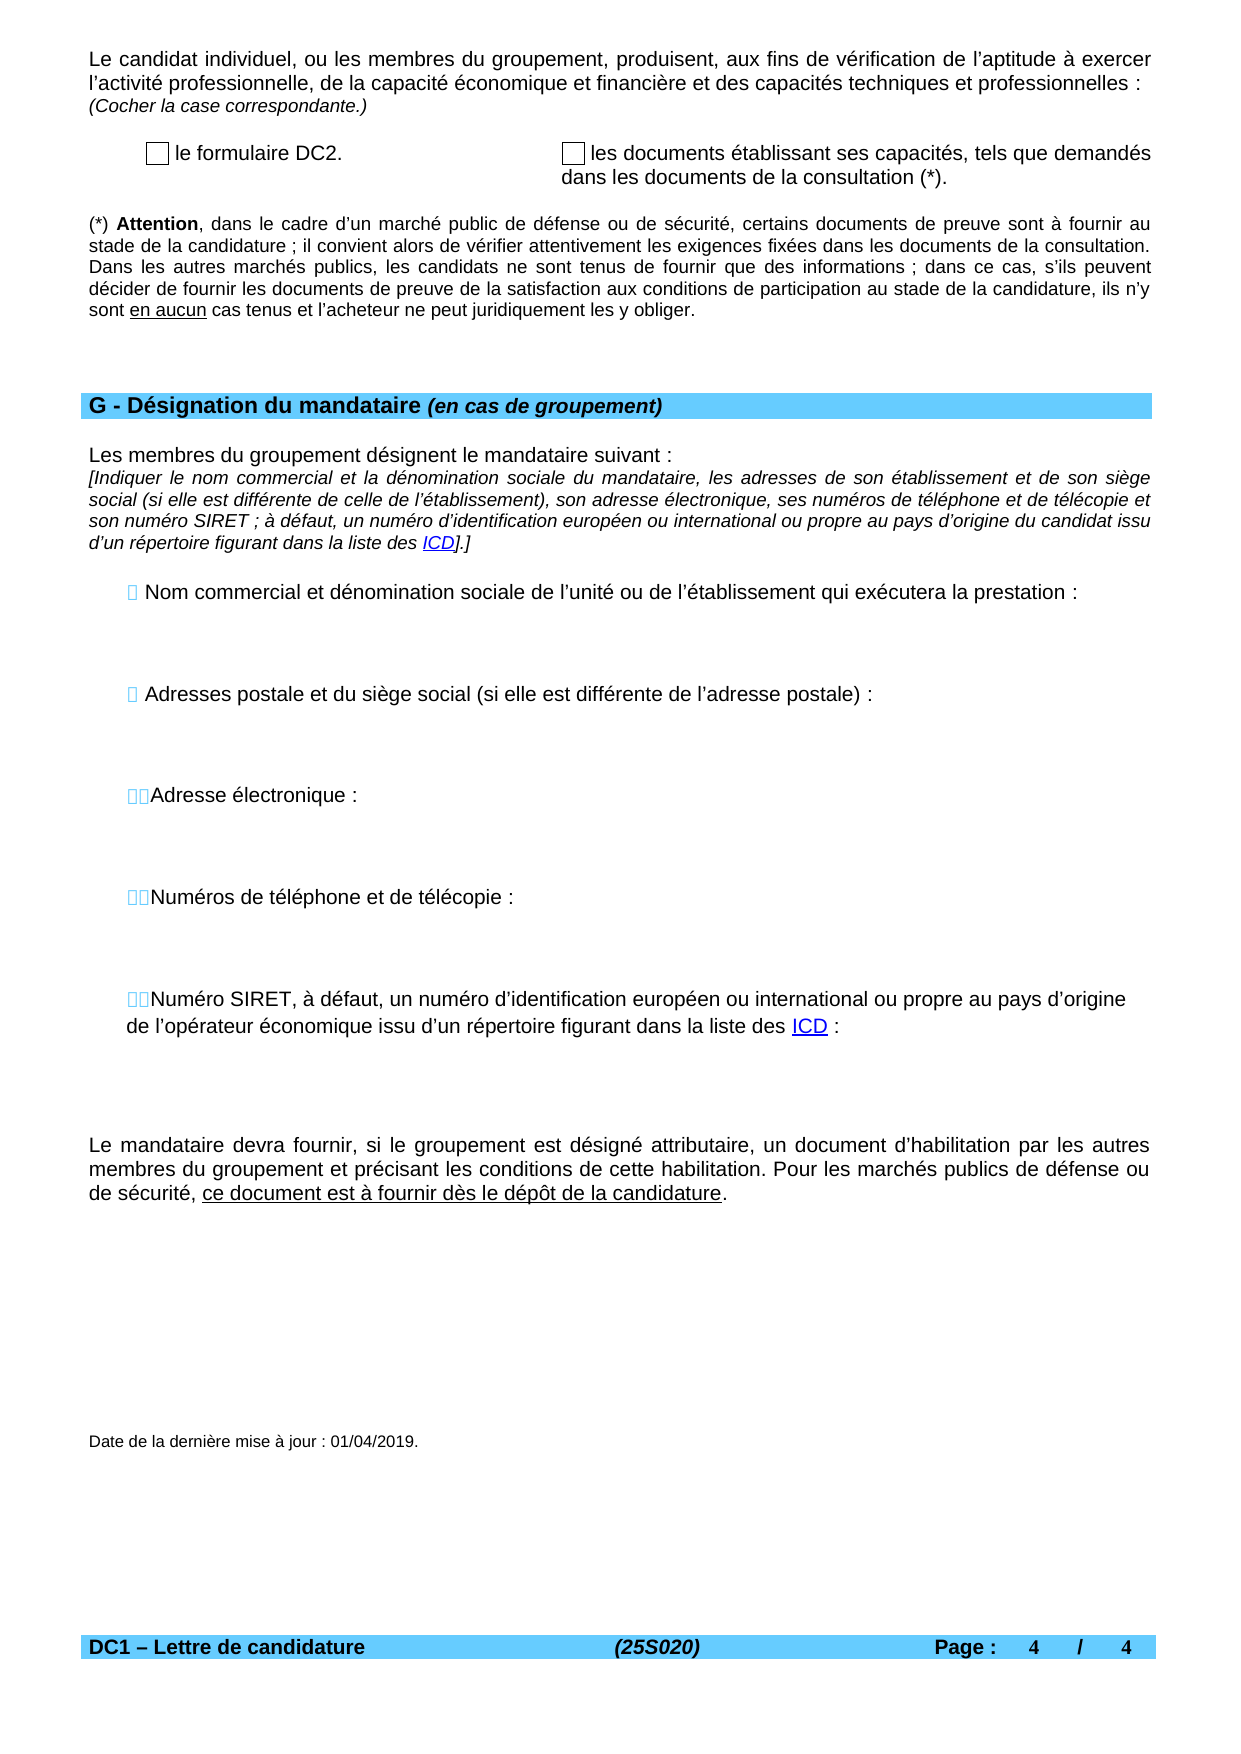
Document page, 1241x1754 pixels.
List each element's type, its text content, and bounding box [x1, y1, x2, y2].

text le formulaire DC2. les documents établissant ses capacités, tels que demandés dans les documents de la consultation (*). [146, 141, 1152, 189]
text Le mandataire devra fournir, si le groupement est désigné attributaire, un document d’habilitation par les autres membres du groupement et précisant les conditions de cette habilitation. Pour les marchés publics de défense ou de sécurité, ce document est à fournir dès le dépôt de la candidature. [89, 1133, 1152, 1205]
text Date de la dernière mise à jour : 01/04/2019. [89, 1432, 1152, 1451]
table_header G - Désignation du mandataire (en cas de groupement) [81, 393, 1152, 419]
text Le candidat individuel, ou les membres du groupement, produisent, aux fins de vérification de l’aptitude à exercer l’activité professionnelle, de la capacité économique et financière et des capacités techniques et professionnelles : [89, 47, 1152, 95]
text  Nom commercial et dénomination sociale de l’unité ou de l’établissement qui exécutera la prestation : [126, 577, 1152, 607]
text Les membres du groupement désignent le mandataire suivant : [89, 443, 1152, 467]
text Adresse électronique : [126, 780, 1152, 810]
text  Adresses postale et du siège social (si elle est différente de l’adresse postale) : [126, 679, 1152, 708]
text (Cocher la case correspondante.) [89, 95, 1152, 117]
text Numéros de téléphone et de télécopie : [126, 882, 1152, 912]
text Numéro SIRET, à défaut, un numéro d’identification européen ou international ou propre au pays d’origine de l’opérateur économique issu d’un répertoire figurant dans la liste des ICD : [126, 984, 1152, 1037]
text (*) Attention, dans le cadre d’un marché public de défense ou de sécurité, certains documents de preuve sont à fournir au stade de la candidature ; il convient alors de vérifier attentivement les exigences fixées dans les documents de la consultation. Dans les autres marchés publics, les candidats ne sont tenus de fournir que des informations ; dans ce cas, s’ils peuvent décider de fournir les documents de preuve de la satisfaction aux conditions de participation au stade de la candidature, ils n’y sont en aucun cas tenus et l’acheteur ne peut juridiquement les y obliger. [89, 213, 1152, 321]
text [Indiquer le nom commercial et la dénomination sociale du mandataire, les adresses de son établissement et de son siège social (si elle est différente de celle de l’établissement), son adresse électronique, ses numéros de téléphone et de télécopie et son numéro SIRET ; à défaut, un numéro d’identification européen ou international ou propre au pays d’origine du candidat issu d’un répertoire figurant dans la liste des ICD].] [89, 467, 1152, 553]
